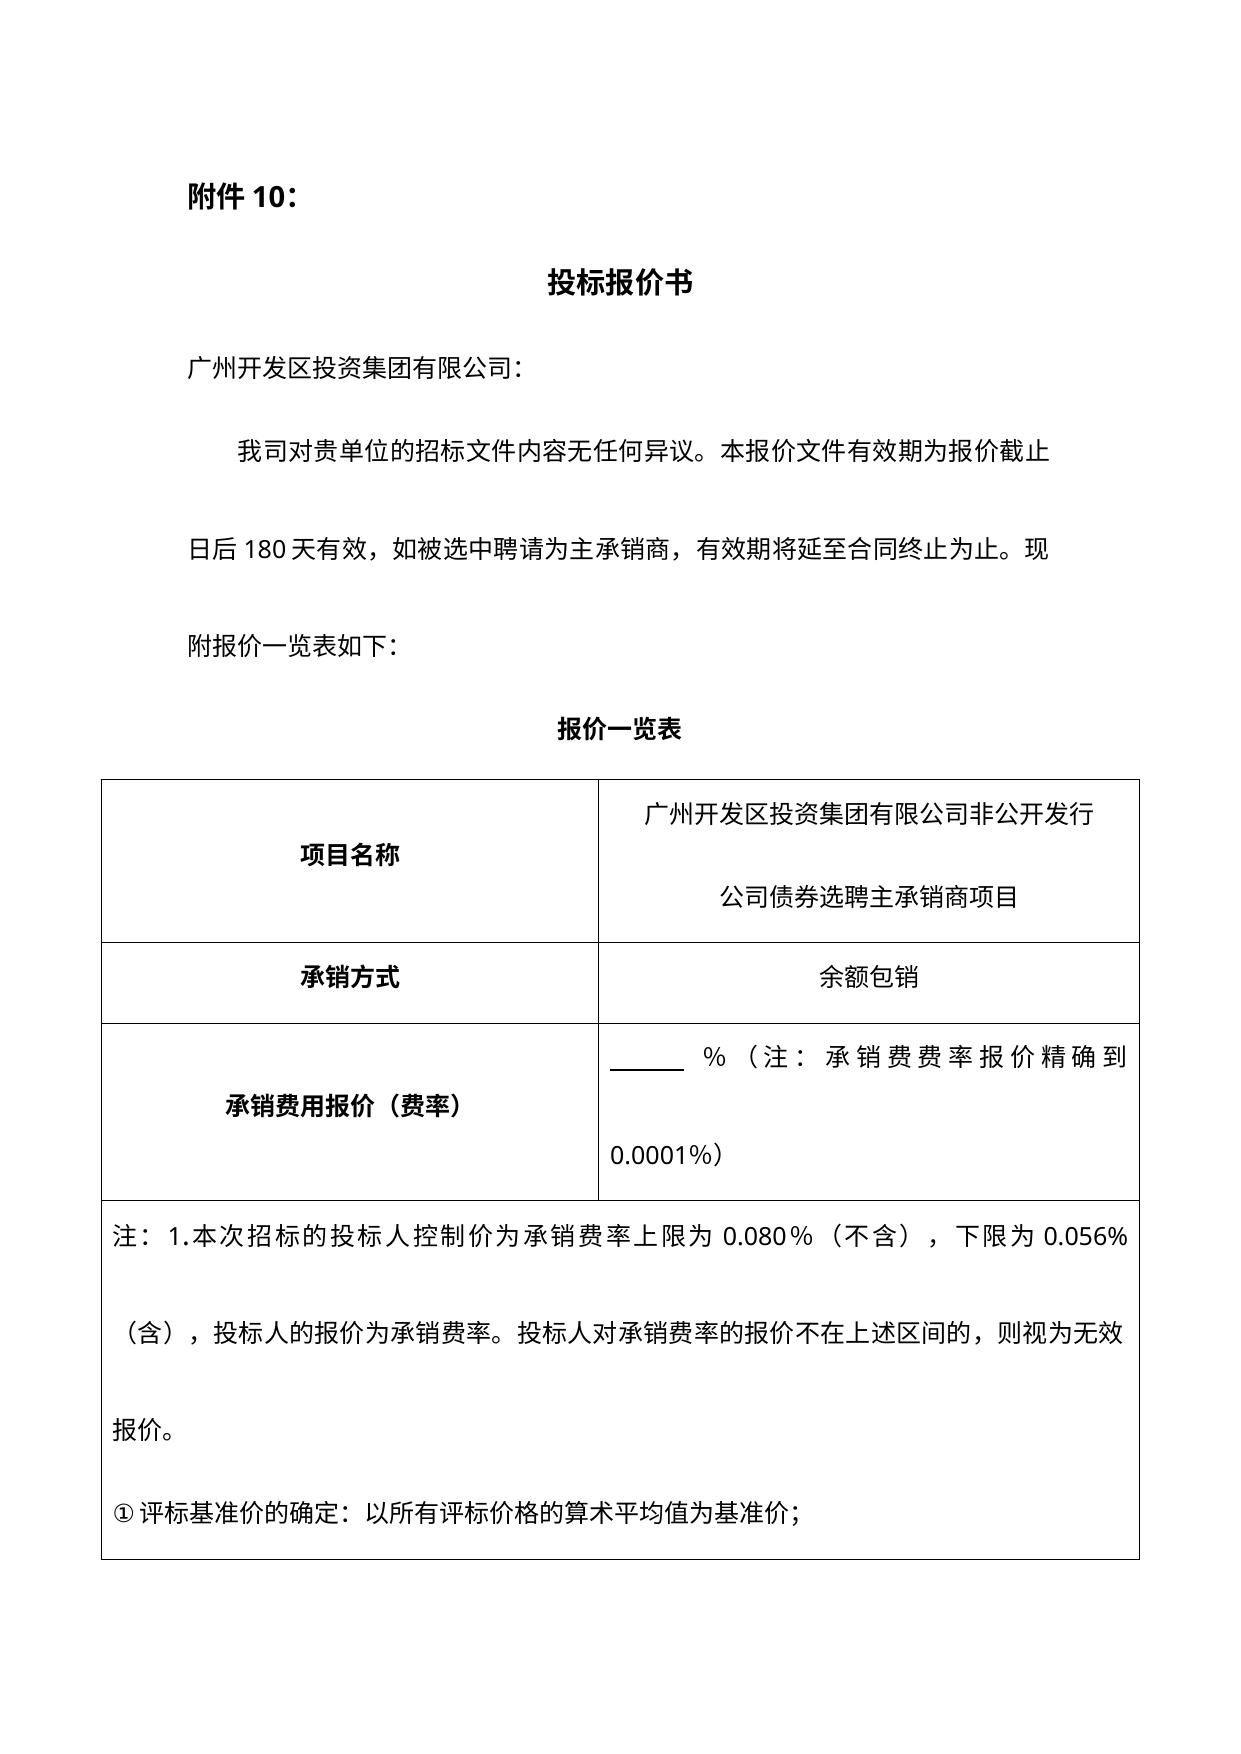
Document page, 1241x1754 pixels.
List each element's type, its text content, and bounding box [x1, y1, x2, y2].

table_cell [102, 1201, 1139, 1559]
table_cell 余额包销 [599, 943, 1139, 1022]
text 报价一览表 [187, 696, 1053, 761]
text 投标报价书 [187, 248, 1053, 313]
text 附件10： [187, 162, 1053, 227]
table_cell ％（注：承销费费率报价精确到0.0001％） [599, 1024, 1139, 1200]
text 我司对贵单位的招标文件内容无任何异议。本报价文件有效期为报价截止日后180天有效，如被选中聘请为主承销商，有效期将延至合同终止为止。现附报价一览表如下： [187, 417, 1053, 677]
table_header 项目名称 [102, 780, 598, 942]
table_cell 承销方式 [102, 943, 598, 1022]
table_header 广州开发区投资集团有限公司非公开发行 公司债券选聘主承销商项目 [599, 780, 1139, 942]
text 广州开发区投资集团有限公司： [187, 334, 1053, 399]
table_cell 承销费用报价（费率） [102, 1024, 598, 1200]
